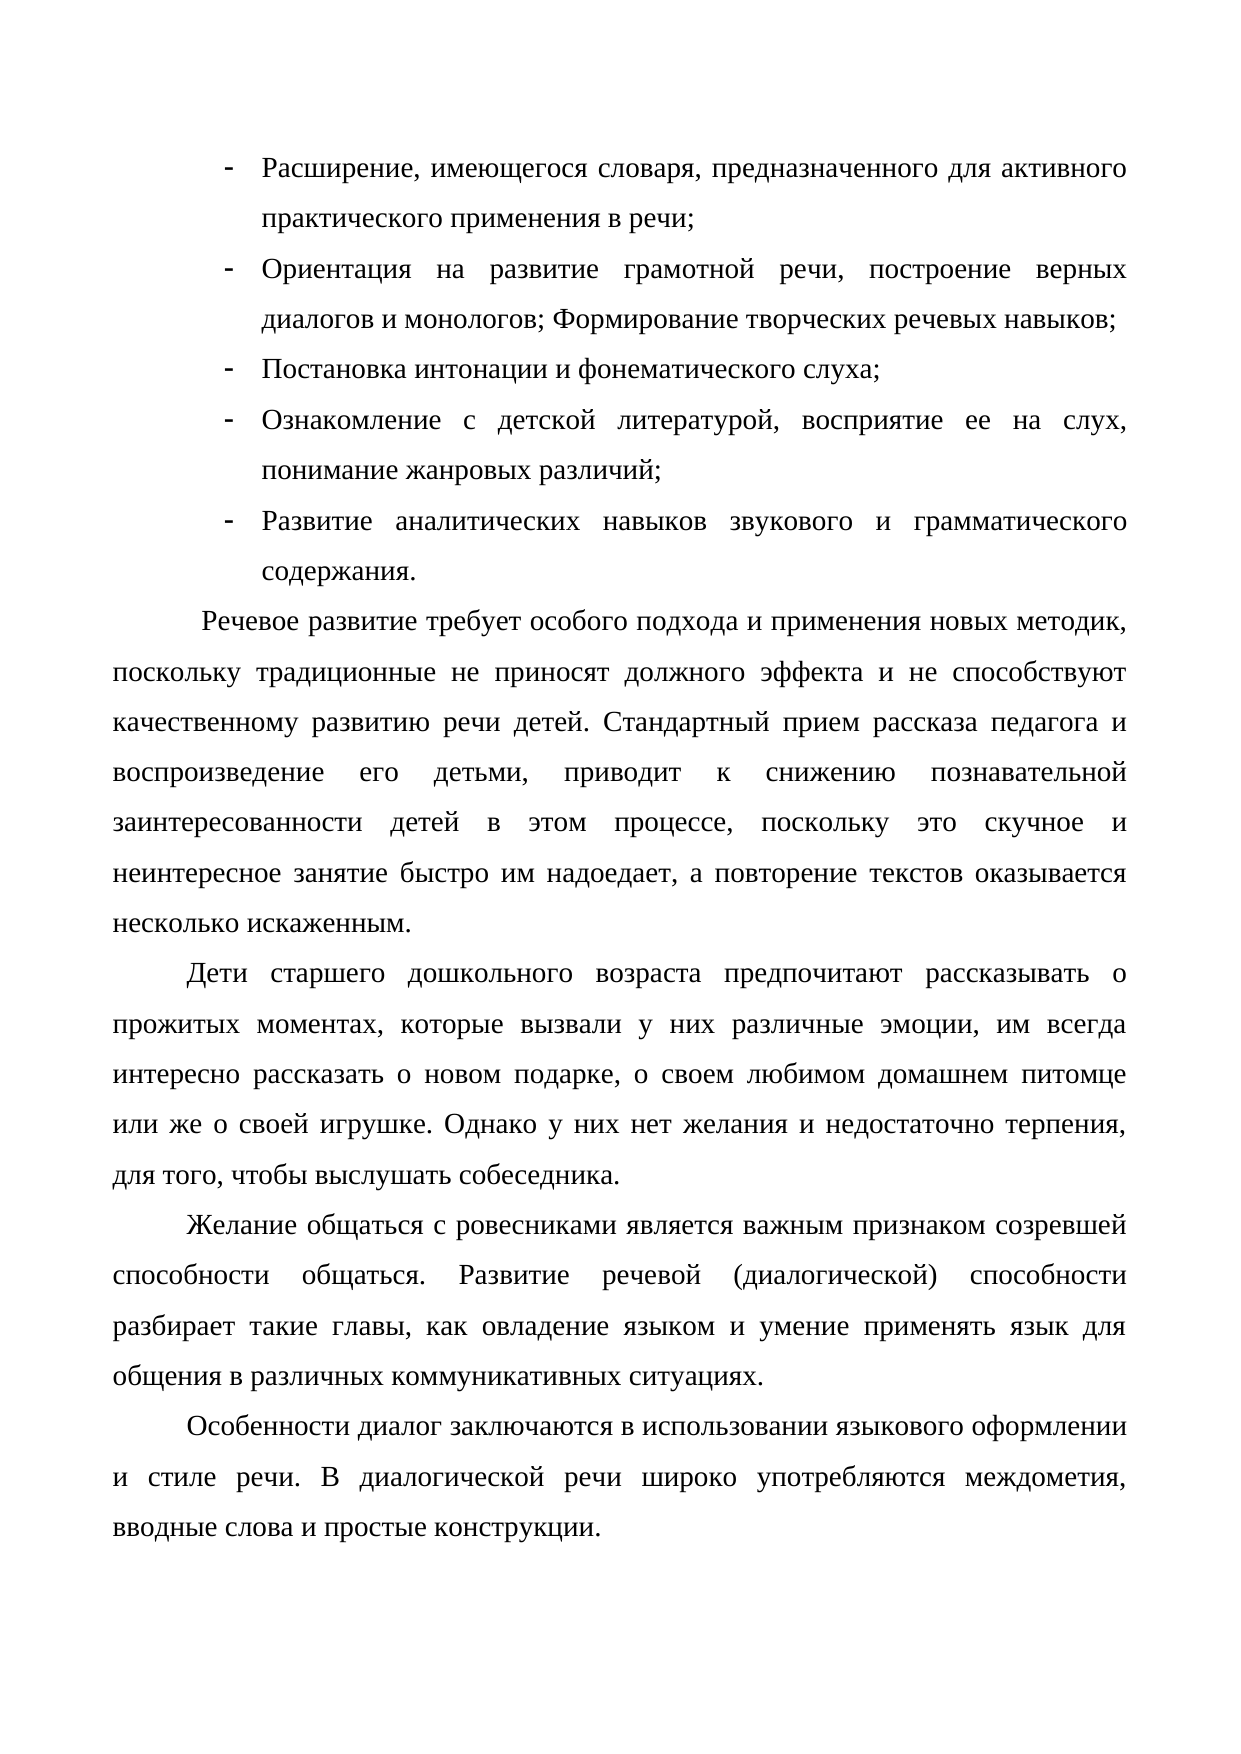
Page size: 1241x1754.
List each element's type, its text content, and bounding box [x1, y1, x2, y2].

list Постановка интонации и фонематического слуха; [224, 351, 1128, 385]
list Ознакомление с детской литературой, восприятие ее на слух, понимание жанровых различий; [224, 402, 1128, 486]
text Особенности диалог заключаются в использовании языкового оформлении и стиле речи. В диалогической речи широко употребляются междометия, вводные слова и простые конструкции. [112, 1408, 1128, 1542]
text Желание общаться с ровесниками является важным признаком созревшей способности общаться. Развитие речевой (диалогической) способности разбирает такие главы, как овладение языком и умение применять язык для общения в различных коммуникативных ситуациях. [112, 1207, 1128, 1392]
text Дети старшего дошкольного возраста предпочитают рассказывать о прожитых моментах, которые вызвали у них различные эмоции, им всегда интересно рассказать о новом подарке, о своем любимом домашнем питомце или же о своей игрушке. Однако у них нет желания и недостаточно терпения, для того, чтобы выслушать собеседника. [112, 956, 1128, 1190]
list Развитие аналитических навыков звукового и грамматического содержания. [224, 503, 1128, 587]
text Речевое развитие требует особого подхода и применения новых методик, поскольку традиционные не приносят должного эффекта и не способствуют качественному развитию речи детей. Стандартный прием рассказа педагога и воспроизведение его детьми, приводит к снижению познавательной заинтересованности детей в этом процессе, поскольку это скучное и неинтересное занятие быстро им надоедает, а повторение текстов оказывается несколько искаженным. [112, 603, 1128, 939]
list Ориентация на развитие грамотной речи, построение верных диалогов и монологов; Формирование творческих речевых навыков; [224, 251, 1128, 335]
list Расширение, имеющегося словаря, предназначенного для активного практического применения в речи; [224, 150, 1128, 234]
